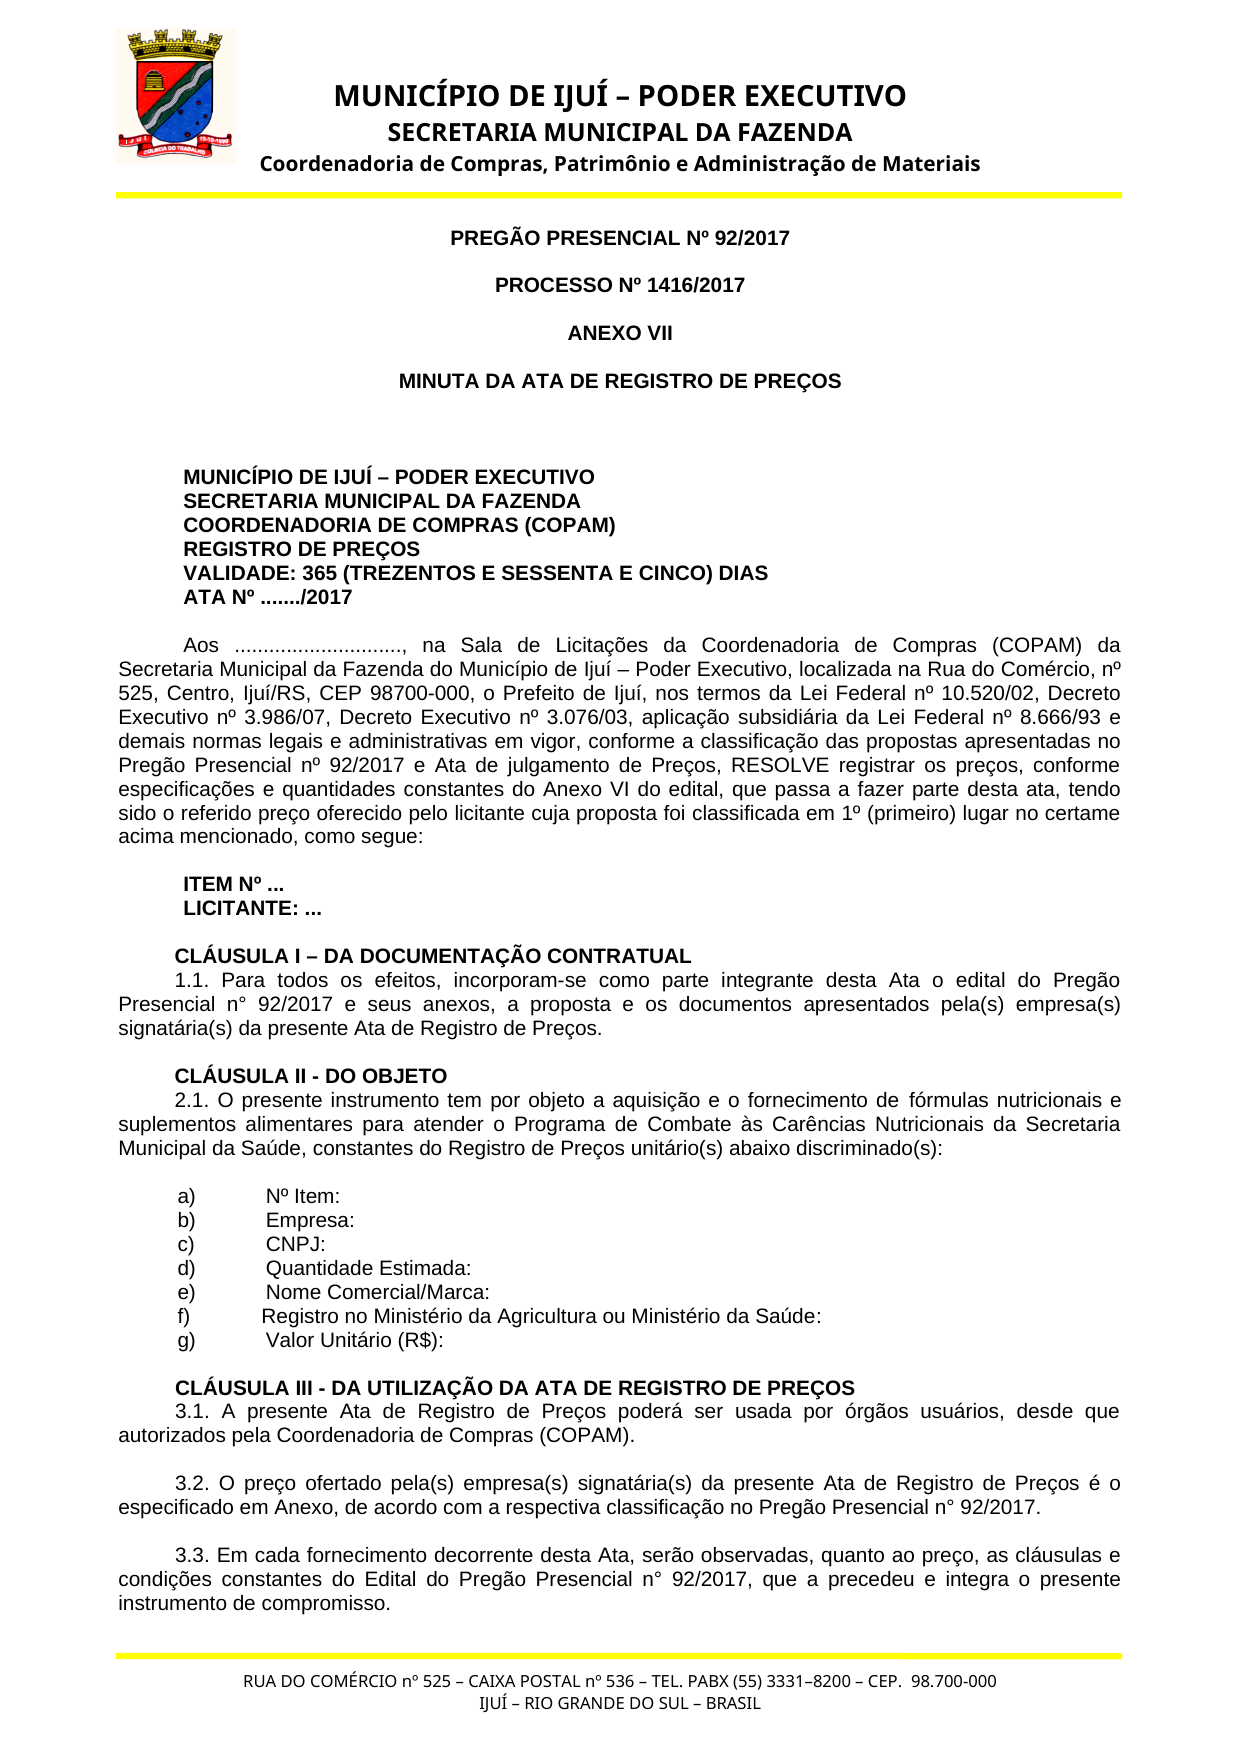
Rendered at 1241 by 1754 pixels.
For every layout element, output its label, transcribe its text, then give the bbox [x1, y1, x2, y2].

text MUNICÍPIO DE IJUÍ – PODER EXECUTIVO [118, 465, 1122, 489]
text VALIDADE: 365 (TREZENTOS E SESSENTA E CINCO) DIAS [118, 561, 1122, 585]
list Empresa: [177, 1208, 1122, 1232]
text ATA Nº ......./2017 [118, 585, 1122, 609]
text LICITANTE: ... [118, 896, 1122, 920]
text CLÁUSULA I – DA DOCUMENTAÇÃO CONTRATUAL [118, 944, 1122, 968]
text MINUTA DA ATA DE REGISTRO DE PREÇOS [118, 369, 1122, 393]
text 3.2. O preço ofertado pela(s) empresa(s) signatária(s) da presente Ata de Registro de Preços é o especificado em Anexo, de acordo com a respectiva classificação no Pregão Presencial n° 92/2017. [118, 1471, 1122, 1519]
text PROCESSO Nº 1416/2017 [118, 273, 1122, 297]
text PREGÃO PRESENCIAL Nº 92/2017 [118, 225, 1122, 249]
text CLÁUSULA II - DO OBJETO [118, 1064, 1122, 1088]
text 1.1. Para todos os efeitos, incorporam-se como parte integrante desta Ata o edital do Pregão Presencial n° 92/2017 e seus anexos, a proposta e os documentos apresentados pela(s) empresa(s) signatária(s) da presente Ata de Registro de Preços. [118, 968, 1122, 1040]
list Nº Item: [177, 1184, 1122, 1208]
text 3.3. Em cada fornecimento decorrente desta Ata, serão observadas, quanto ao preço, as cláusulas e condições constantes do Edital do Pregão Presencial n° 92/2017, que a precedeu e integra o presente instrumento de compromisso. [118, 1543, 1122, 1615]
list Registro no Ministério da Agricultura ou Ministério da Saúde: [177, 1303, 1122, 1327]
text Aos ............................., na Sala de Licitações da Coordenadoria de Compras (COPAM) da Secretaria Municipal da Fazenda do Município de Ijuí – Poder Executivo, localizada na Rua do Comércio, nº 525, Centro, Ijuí/RS, CEP 98700-000, o Prefeito de Ijuí, nos termos da Lei Federal nº 10.520/02, Decreto Executivo nº 3.986/07, Decreto Executivo nº 3.076/03, aplicação subsidiária da Lei Federal nº 8.666/93 e demais normas legais e administrativas em vigor, conforme a classificação das propostas apresentadas no Pregão Presencial nº 92/2017 e Ata de julgamento de Preços, RESOLVE registrar os preços, conforme especificações e quantidades constantes do Anexo VI do edital, que passa a fazer parte desta ata, tendo sido o referido preço oferecido pelo licitante cuja proposta foi classificada em 1º (primeiro) lugar no certame acima mencionado, como segue: [118, 633, 1122, 848]
text CLÁUSULA III - DA UTILIZAÇÃO DA ATA DE REGISTRO DE PREÇOS [118, 1375, 1122, 1399]
list Nome Comercial/Marca: [177, 1279, 1122, 1303]
text SECRETARIA MUNICIPAL DA FAZENDA [118, 489, 1122, 513]
text 2.1. O presente instrumento tem por objeto a aquisição e o fornecimento de fórmulas nutricionais e suplementos alimentares para atender o Programa de Combate às Carências Nutricionais da Secretaria Municipal da Saúde, constantes do Registro de Preços unitário(s) abaixo discriminado(s): [118, 1088, 1122, 1160]
text 3.1. A presente Ata de Registro de Preços poderá ser usada por órgãos usuários, desde que autorizados pela Coordenadoria de Compras (COPAM). [118, 1399, 1122, 1447]
list Quantidade Estimada: [177, 1256, 1122, 1279]
picture [116, 28, 237, 164]
text ANEXO VII [118, 321, 1122, 345]
text REGISTRO DE PREÇOS [118, 537, 1122, 561]
list CNPJ: [177, 1232, 1122, 1256]
list Valor Unitário (R$): [177, 1327, 1122, 1351]
text COORDENADORIA DE COMPRAS (COPAM) [118, 513, 1122, 537]
text ITEM Nº ... [118, 872, 1122, 896]
